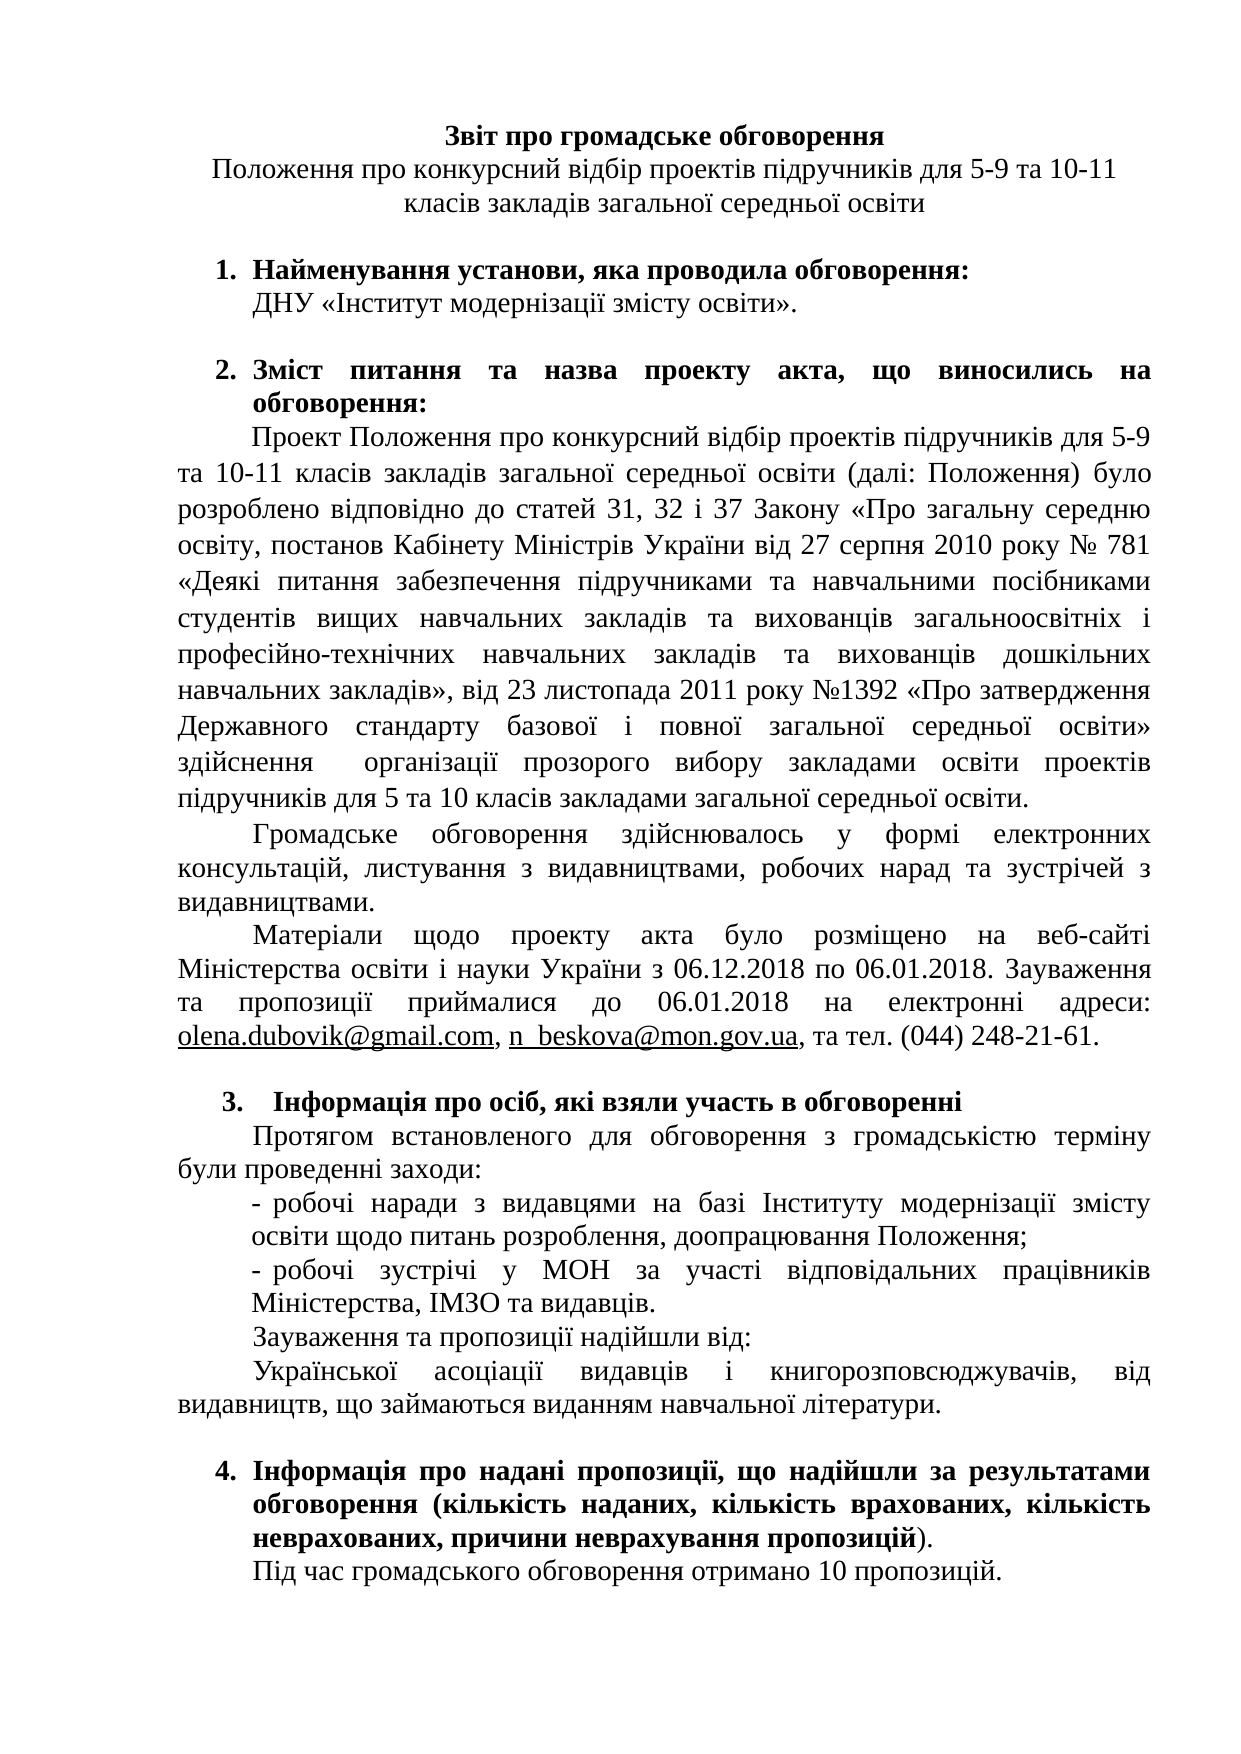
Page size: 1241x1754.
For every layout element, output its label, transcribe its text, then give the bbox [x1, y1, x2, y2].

text Української асоціації видавців і книгорозповсюджувачів, від видавництв, що займаються виданням навчальної літератури. [177, 1353, 1152, 1420]
text Матеріали щодо проекту акта було розміщено на веб-сайті Міністерства освіти і науки України з 06.12.2018 по 06.01.2018. Зауваження та пропозиції приймалися до 06.01.2018 на електронні адреси: olena.dubovik@gmail.com, n_beskova@mon.gov.ua, та тел. (044) 248-21-61. [177, 917, 1152, 1051]
list Найменування установи, яка проводила обговорення: [215, 252, 1152, 285]
text Проект Положення про конкурсний відбір проектів підручників для 5-9 та 10-11 класів закладів загальної середньої освіти (далі: Положення) було розроблено відповідно до статей 31, 32 і 37 Закону «Про загальну середню освіту, постанов Кабінету Міністрів України від 27 серпня 2010 року № 781 «Деякі питання забезпечення підручниками та навчальними посібниками студентів вищих навчальних закладів та вихованців загальноосвітніх і професійно-технічних навчальних закладів та вихованців дошкільних навчальних закладів», від 23 листопада 2011 року №1392 «Про затвердження Державного стандарту базової і повної загальної середньої освіти» здійснення організації прозорого вибору закладами освіти проектів підручників для 5 та 10 класів закладами загальної середньої освіти. [177, 419, 1152, 814]
text Протягом встановленого для обговорення з громадськістю терміну були проведенні заходи: [177, 1118, 1152, 1185]
list робочі наради з видавцями на базі Інституту модернізації змісту освіти щодо питань розроблення, доопрацювання Положення; [251, 1185, 1152, 1252]
list Інформація про осіб, які взяли участь в обговоренні [177, 1084, 1152, 1118]
list Інформація про надані пропозиції, що надійшли за результатами обговорення (кількість наданих, кількість врахованих, кількість неврахованих, причини неврахування пропозицій). [215, 1453, 1152, 1553]
text ДНУ «Інститут модернізації змісту освіти». [177, 285, 1152, 319]
list робочі зустрічі у МОН за участі відповідальних працівників Міністерства, ІМЗО та видавців. [251, 1252, 1152, 1319]
text Зауваження та пропозиції надійшли від: [177, 1319, 1152, 1353]
text Громадське обговорення здійснювалось у формі електронних консультацій, листування з видавництвами, робочих нарад та зустрічей з видавництвами. [177, 817, 1152, 917]
text Під час громадського обговорення отримано 10 пропозицій. [177, 1553, 1152, 1587]
text Звіт про громадське обговорення [177, 118, 1152, 152]
text Положення про конкурсний відбір проектів підручників для 5-9 та 10-11 класів закладів загальної середньої освіти [177, 152, 1152, 219]
list Зміст питання та назва проекту акта, що виносились на обговорення: [215, 352, 1152, 419]
